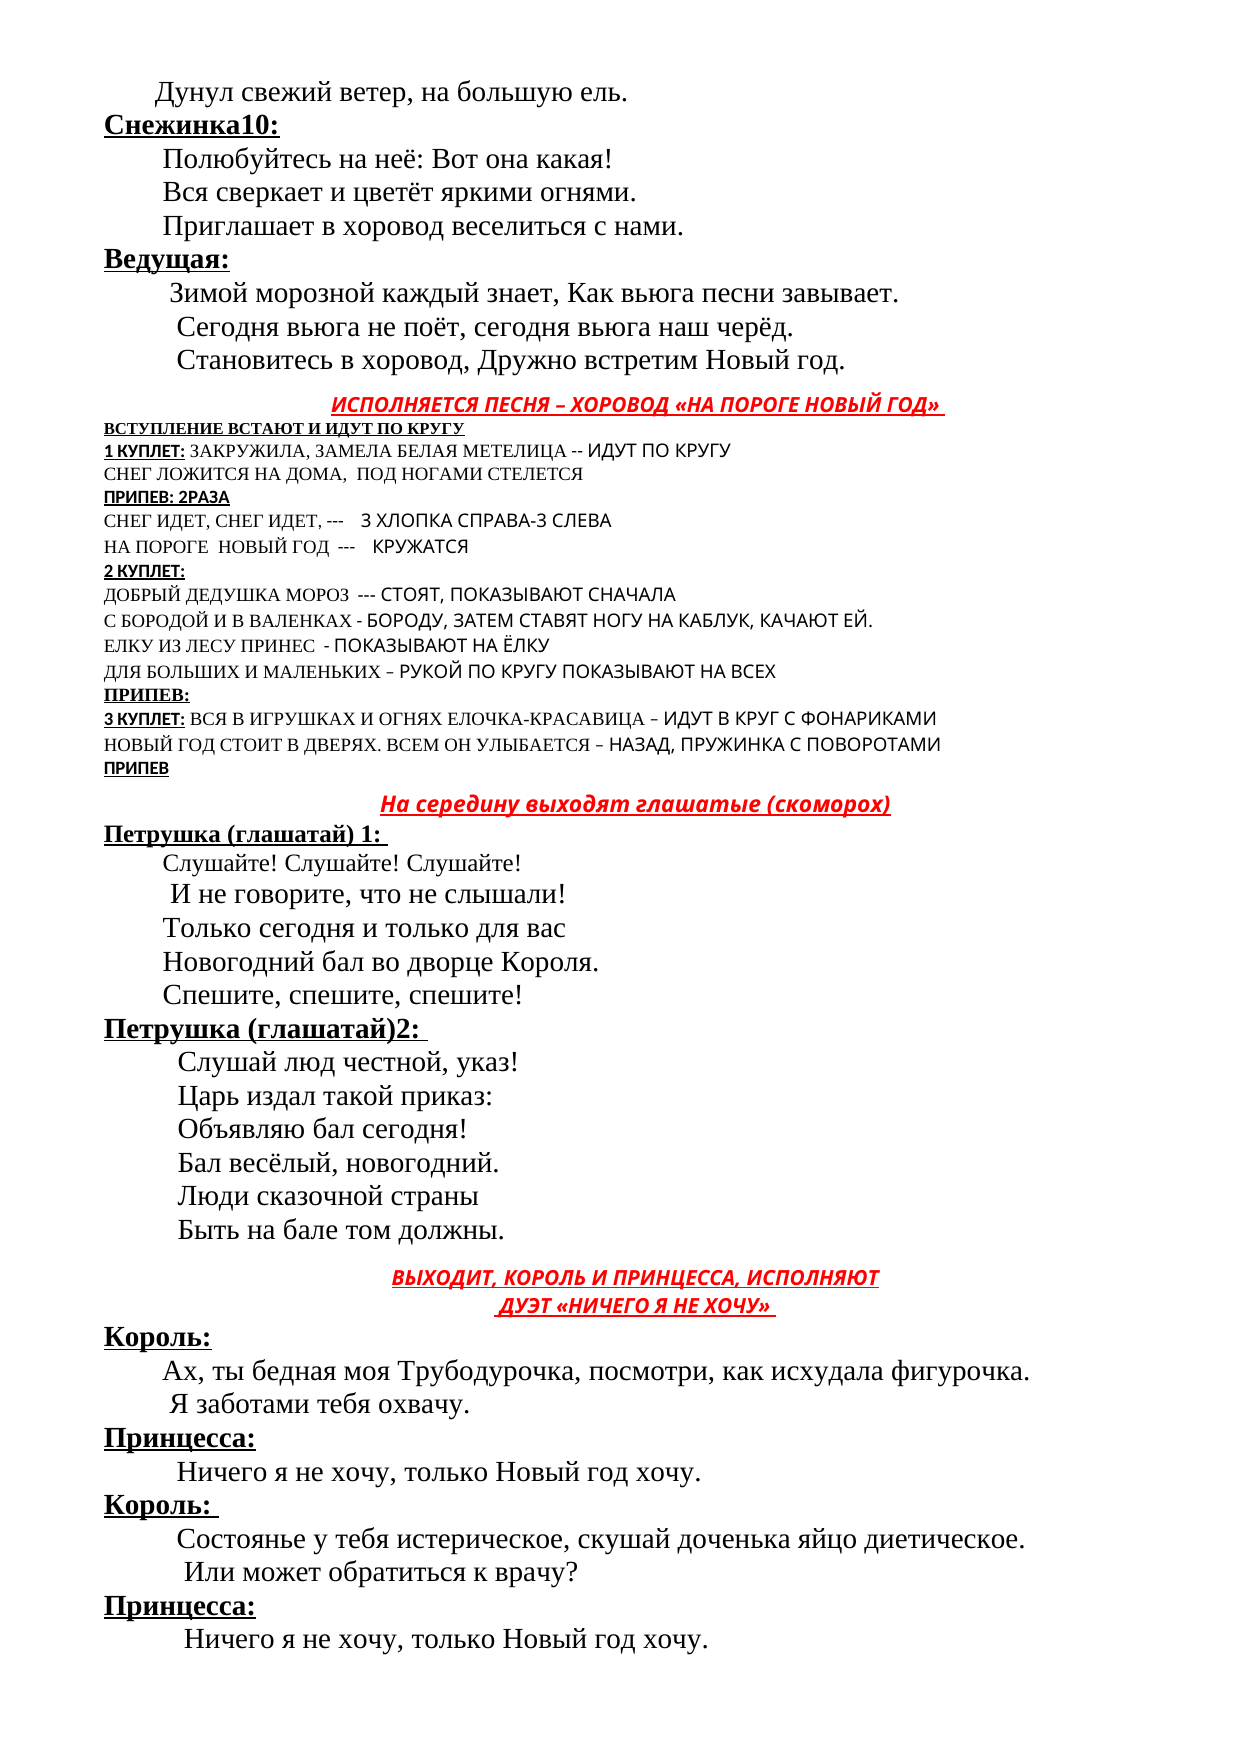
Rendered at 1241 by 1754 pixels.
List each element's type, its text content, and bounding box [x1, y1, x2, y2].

text Принцесса: [103, 1588, 1167, 1621]
text Снежинка10: [103, 107, 1167, 141]
text ВЫХОДИТ, КОРОЛЬ И ПРИНЦЕССА, ИСПОЛНЯЮТ [103, 1263, 1167, 1291]
text ДЛЯ БОЛЬШИХ И МАЛЕНЬКИХ – РУКОЙ ПО КРУГУ ПОКАЗЫВАЮТ НА ВСЕХ [103, 658, 1167, 684]
text НА ПОРОГЕ НОВЫЙ ГОД --- КРУЖАТСЯ [103, 533, 1167, 559]
text Петрушка (глашатай) 1: [103, 819, 1167, 848]
text ДУЭТ «НИЧЕГО Я НЕ ХОЧУ» [103, 1291, 1167, 1319]
text Царь издал такой приказ: [177, 1078, 1167, 1111]
text СНЕГ ИДЕТ, СНЕГ ИДЕТ, --- 3 ХЛОПКА СПРАВА-3 СЛЕВА [103, 508, 1167, 533]
text Становитесь в хоровод, Дружно встретим Новый год. [103, 342, 1167, 376]
text Король: [103, 1487, 1167, 1521]
text 1 КУПЛЕТ: ЗАКРУЖИЛА, ЗАМЕЛА БЕЛАЯ МЕТЕЛИЦА -- ИДУТ ПО КРУГУ [103, 438, 1167, 463]
text НОВЫЙ ГОД СТОИТ В ДВЕРЯХ. ВСЕМ ОН УЛЫБАЕТСЯ – НАЗАД, ПРУЖИНКА С ПОВОРОТАМИ [103, 731, 1167, 756]
text Бал весёлый, новогодний. [177, 1145, 1167, 1178]
text Люди сказочной страны [177, 1178, 1167, 1212]
text Петрушка (глашатай)2: [103, 1011, 1167, 1044]
text Дунул свежий ветер, на большую ель. [103, 74, 1167, 107]
text Или может обратиться к врачу? [103, 1554, 1167, 1588]
text И не говорите, что не слышали! [162, 877, 1167, 910]
text Новогодний бал во дворце Короля. [162, 944, 1167, 977]
text Только сегодня и только для вас [162, 910, 1167, 944]
text Принцесса: [103, 1420, 1167, 1454]
text Состоянье у тебя истерическое, скушай доченька яйцо диетическое. [103, 1521, 1167, 1554]
text Зимой морозной каждый знает, Как вьюга песни завывает. [103, 275, 1167, 309]
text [103, 1621, 1167, 1655]
text Вся сверкает и цветёт яркими огнями. [162, 174, 1167, 208]
text Ах, ты бедная моя Трубодурочка, посмотри, как исхудала фигурочка. [103, 1353, 1167, 1387]
text Ведущая: [103, 242, 1167, 275]
text Король: [103, 1319, 1167, 1353]
text ИСПОЛНЯЕТСЯ ПЕСНЯ – ХОРОВОД «НА ПОРОГЕ НОВЫЙ ГОД» [103, 390, 1167, 418]
text Слушайте! Слушайте! Слушайте! [162, 848, 1167, 877]
text 2 КУПЛЕТ: [103, 559, 1167, 582]
text Объявляю бал сегодня! [177, 1111, 1167, 1145]
text Приглашает в хоровод веселиться с нами. [162, 208, 1167, 242]
text Быть на бале том должны. [177, 1212, 1167, 1246]
text Сегодня вьюга не поёт, сегодня вьюга наш черёд. [103, 309, 1167, 342]
text ПРИПЕВ: 2РАЗА [103, 485, 1167, 508]
text СНЕГ ЛОЖИТСЯ НА ДОМА, ПОД НОГАМИ СТЕЛЕТСЯ [103, 463, 1167, 485]
text ЕЛКУ ИЗ ЛЕСУ ПРИНЕС - ПОКАЗЫВАЮТ НА ЁЛКУ [103, 633, 1167, 658]
text 3 КУПЛЕТ: ВСЯ В ИГРУШКАХ И ОГНЯХ ЕЛОЧКА-КРАСАВИЦА – ИДУТ В КРУГ С ФОНАРИКАМИ [103, 705, 1167, 731]
text Спешите, спешите, спешите! [162, 977, 1167, 1011]
text Слушай люд честной, указ! [177, 1044, 1167, 1078]
text Я заботами тебя охвачу. [103, 1387, 1167, 1420]
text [103, 1454, 1167, 1487]
text На середину выходят глашатые (скоморох) [103, 788, 1167, 819]
text ПРИПЕВ [103, 756, 1167, 779]
text С БОРОДОЙ И В ВАЛЕНКАХ - БОРОДУ, ЗАТЕМ СТАВЯТ НОГУ НА КАБЛУК, КАЧАЮТ ЕЙ. [103, 607, 1167, 633]
text Полюбуйтесь на неё: Вот она какая! [162, 141, 1167, 174]
text ДОБРЫЙ ДЕДУШКА МОРОЗ --- СТОЯТ, ПОКАЗЫВАЮТ СНАЧАЛА [103, 582, 1167, 607]
text ВСТУПЛЕНИЕ ВСТАЮТ И ИДУТ ПО КРУГУ [103, 418, 1167, 438]
text ПРИПЕВ: [103, 684, 1167, 705]
